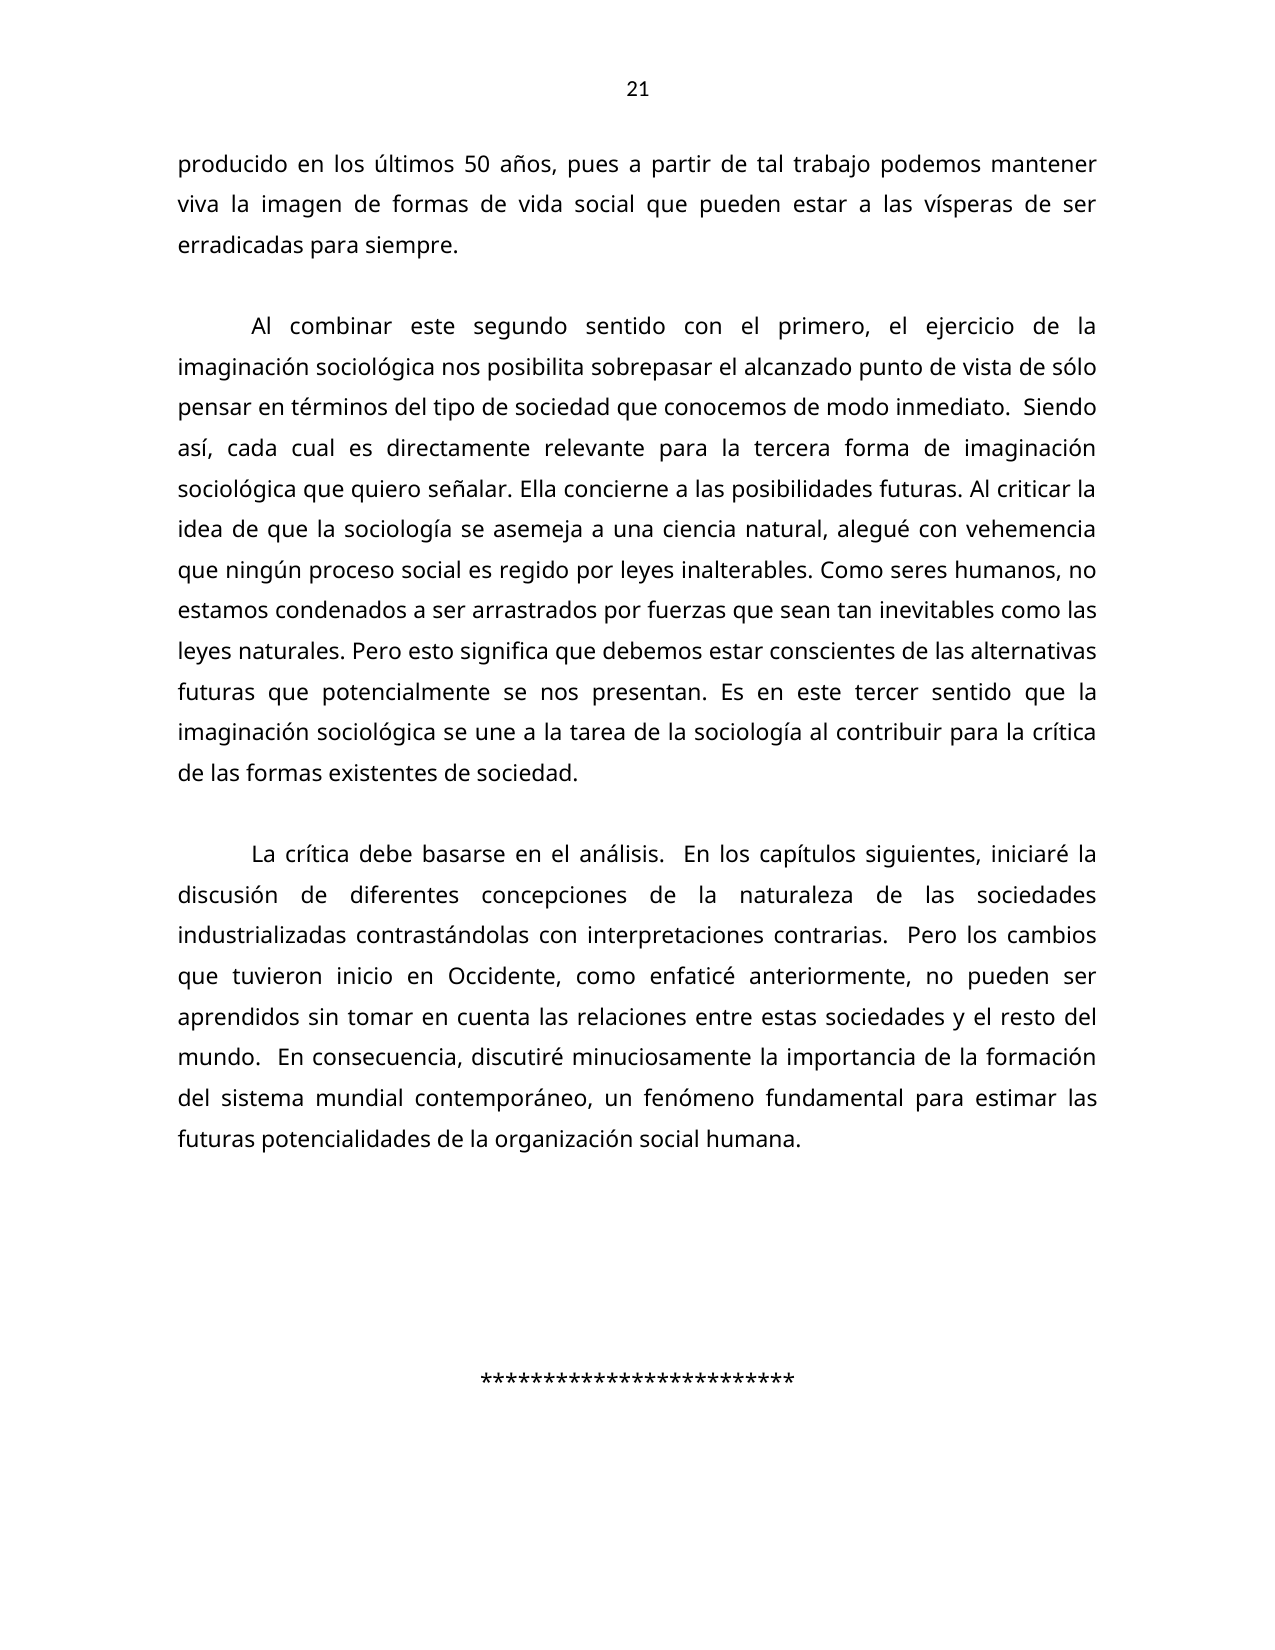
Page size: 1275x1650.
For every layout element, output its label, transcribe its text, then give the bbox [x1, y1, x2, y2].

text Al combinar este segundo sentido con el primero, el ejercicio de la imaginación sociológica nos posibilita sobrepasar el alcanzado punto de vista de sólo pensar en términos del tipo de sociedad que conocemos de modo inmediato. Siendo así, cada cual es directamente relevante para la tercera forma de imaginación sociológica que quiero señalar. Ella concierne a las posibilidades futuras. Al criticar la idea de que la sociología se asemeja a una ciencia natural, alegué con vehemencia que ningún proceso social es regido por leyes inalterables. Como seres humanos, no estamos condenados a ser arrastrados por fuerzas que sean tan inevitables como las leyes naturales. Pero esto significa que debemos estar conscientes de las alternativas futuras que potencialmente se nos presentan. Es en este tercer sentido que la imaginación sociológica se une a la tarea de la sociología al contribuir para la crítica de las formas existentes de sociedad. [177, 310, 1098, 788]
text ************************* [177, 1366, 1098, 1398]
text La crítica debe basarse en el análisis. En los capítulos siguientes, iniciaré la discusión de diferentes concepciones de la naturaleza de las sociedades industrializadas contrastándolas con interpretaciones contrarias. Pero los cambios que tuvieron inicio en Occidente, como enfaticé anteriormente, no pueden ser aprendidos sin tomar en cuenta las relaciones entre estas sociedades y el resto del mundo. En consecuencia, discutiré minuciosamente la importancia de la formación del sistema mundial contemporáneo, un fenómeno fundamental para estimar las futuras potencialidades de la organización social humana. [177, 838, 1098, 1154]
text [177, 148, 1098, 260]
